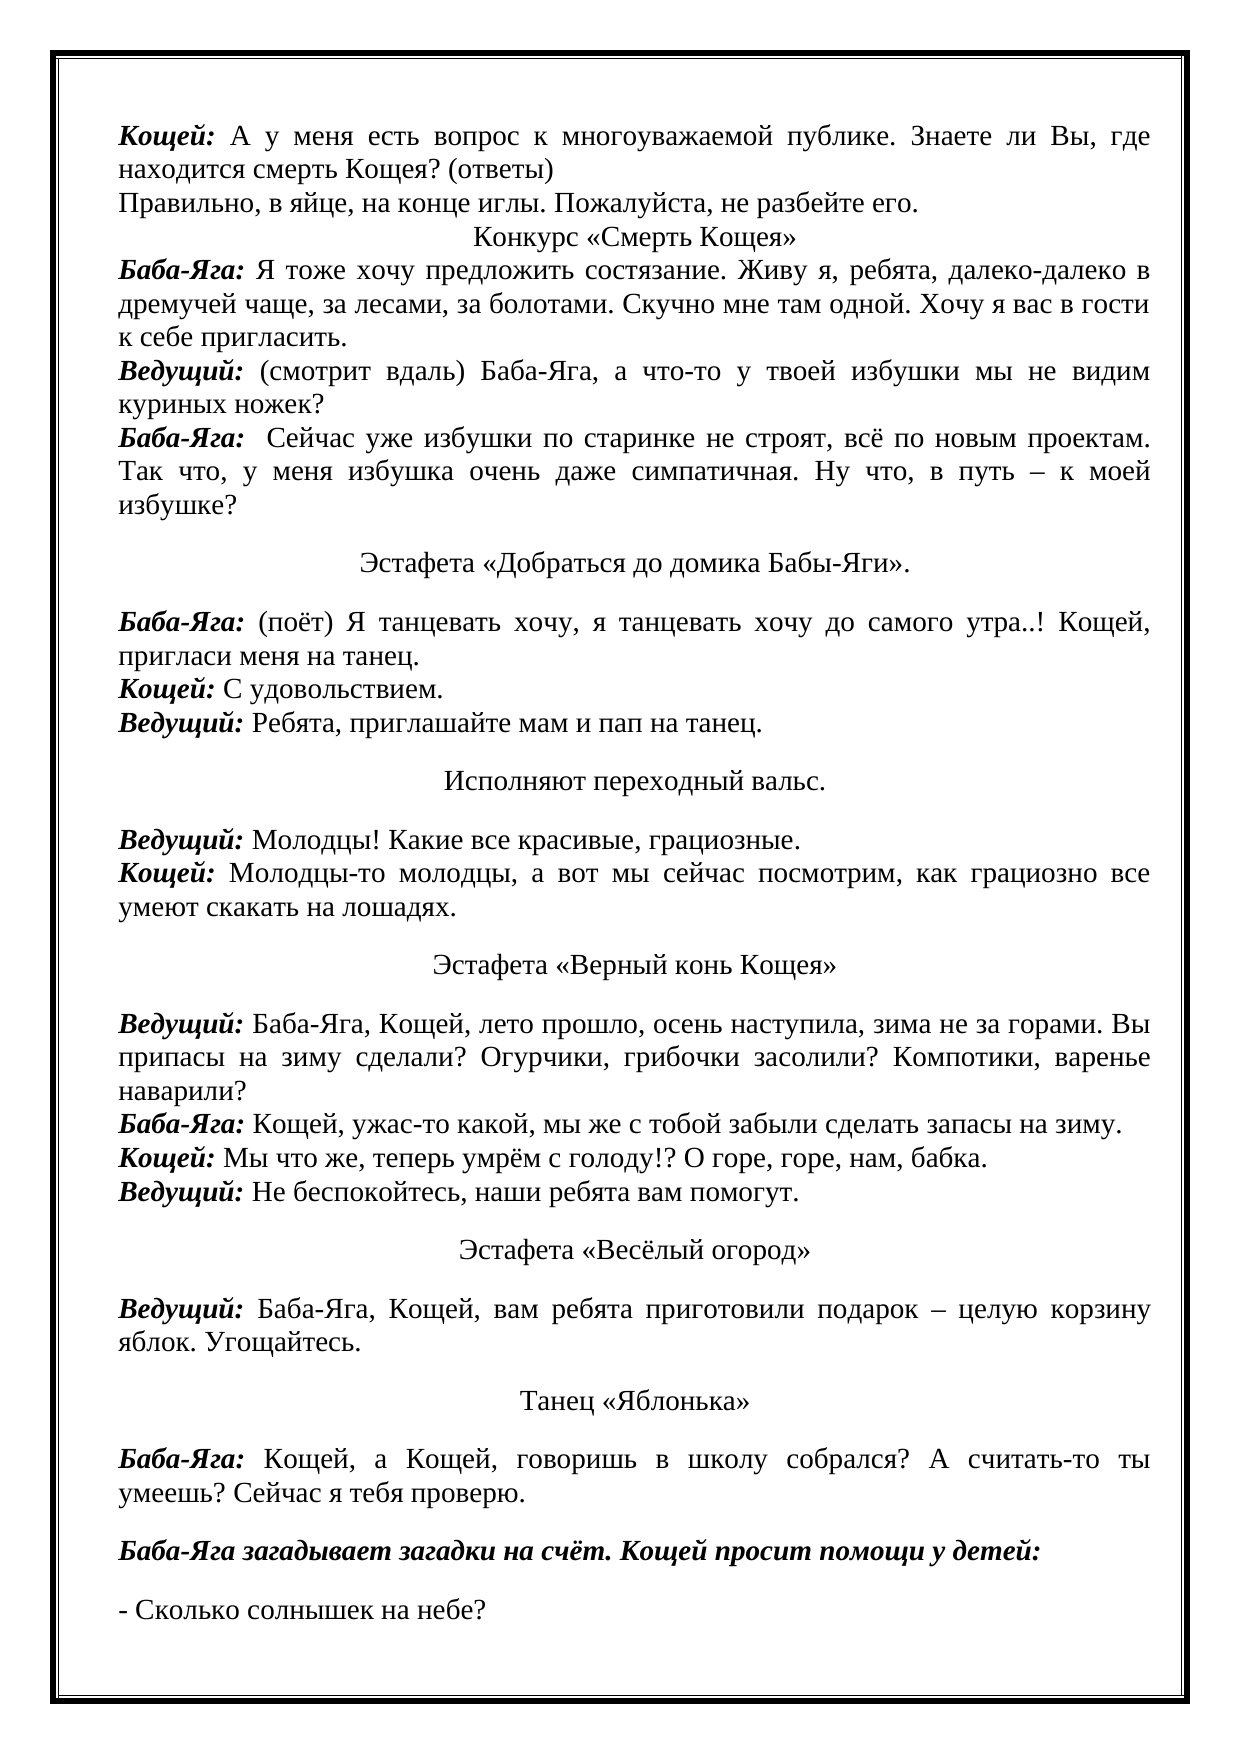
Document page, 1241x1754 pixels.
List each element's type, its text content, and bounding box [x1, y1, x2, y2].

text Эстафета «Добраться до домика Бабы-Яги». [118, 546, 1152, 579]
text Кощей: А у меня есть вопрос к многоуважаемой публике. Знаете ли Вы, где находится смерть Кощея? (ответы) [118, 118, 1152, 185]
text Конкурс «Смерть Кощея» [118, 219, 1152, 252]
text Эстафета «Весёлый огород» [118, 1232, 1152, 1266]
text Эстафета «Верный конь Кощея» [118, 947, 1152, 981]
text Кощей: С удовольствием. [118, 671, 1152, 705]
text Баба-Яга: (поёт) Я танцевать хочу, я танцевать хочу до самого утра..! Кощей, пригласи меня на танец. [118, 604, 1152, 671]
text Кощей: Мы что же, теперь умрём с голоду!? О горе, горе, нам, бабка. [118, 1140, 1152, 1174]
text Исполняют переходный вальс. [118, 763, 1152, 797]
text Танец «Яблонька» [118, 1383, 1152, 1416]
text Баба-Яга загадывает загадки на счёт. Кощей просит помощи у детей: [118, 1533, 1152, 1567]
text Ведущий: Баба-Яга, Кощей, вам ребята приготовили подарок – целую корзину яблок. Угощайтесь. [118, 1291, 1152, 1358]
text Баба-Яга: Сейчас уже избушки по старинке не строят, всё по новым проектам. Так что, у меня избушка очень даже симпатичная. Ну что, в путь – к моей избушке? [118, 420, 1152, 521]
text Ведущий: Баба-Яга, Кощей, лето прошло, осень наступила, зима не за горами. Вы припасы на зиму сделали? Огурчики, грибочки засолили? Компотики, варенье наварили? [118, 1006, 1152, 1107]
text Кощей: Молодцы-то молодцы, а вот мы сейчас посмотрим, как грациозно все умеют скакать на лошадях. [118, 855, 1152, 922]
text Баба-Яга: Кощей, ужас-то какой, мы же с тобой забыли сделать запасы на зиму. [118, 1107, 1152, 1140]
text Ведущий: Молодцы! Какие все красивые, грациозные. [118, 822, 1152, 855]
text Ведущий: Ребята, приглашайте мам и пап на танец. [118, 705, 1152, 738]
text Ведущий: Не беспокойтесь, наши ребята вам помогут. [118, 1174, 1152, 1207]
text Баба-Яга: Я тоже хочу предложить состязание. Живу я, ребята, далеко-далеко в дремучей чаще, за лесами, за болотами. Скучно мне там одной. Хочу я вас в гости к себе пригласить. [118, 252, 1152, 353]
text Баба-Яга: Кощей, а Кощей, говоришь в школу собрался? А считать-то ты умеешь? Сейчас я тебя проверю. [118, 1441, 1152, 1508]
text Правильно, в яйце, на конце иглы. Пожалуйста, не разбейте его. [118, 185, 1152, 219]
text - Сколько солнышек на небе? [118, 1592, 1152, 1626]
text Ведущий: (смотрит вдаль) Баба-Яга, а что-то у твоей избушки мы не видим куриных ножек? [118, 353, 1152, 420]
